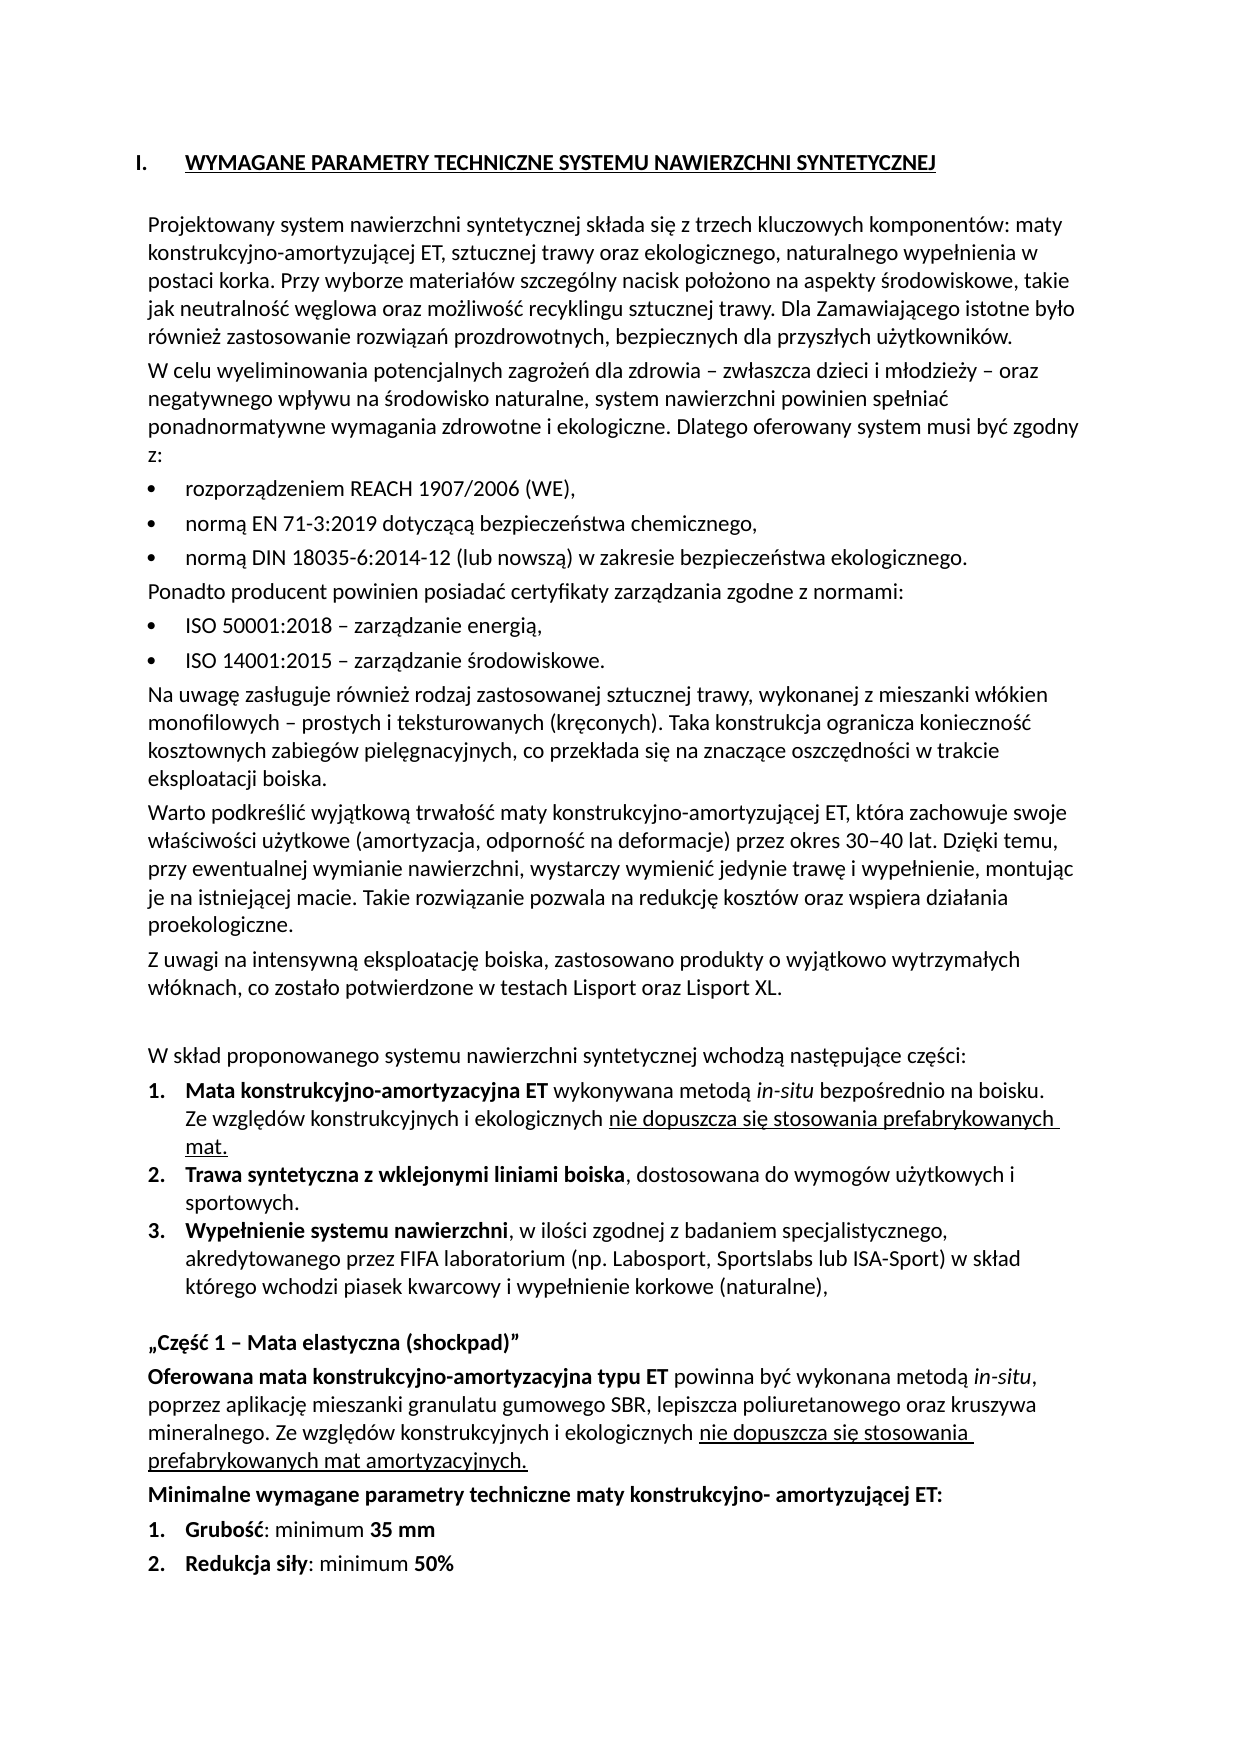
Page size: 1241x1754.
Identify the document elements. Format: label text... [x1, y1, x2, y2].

text Warto podkreślić wyjątkową trwałość maty konstrukcyjno-amortyzującej ET, która zachowuje swoje właściwości użytkowe (amortyzacja, odporność na deformacje) przez okres 30–40 lat. Dzięki temu, przy ewentualnej wymianie nawierzchni, wystarczy wymienić jedynie trawę i wypełnienie, montując je na istniejącej macie. Takie rozwiązanie pozwala na redukcję kosztów oraz wspiera działania proekologiczne. [148, 798, 1093, 939]
text W skład proponowanego systemu nawierzchni syntetycznej wchodzą następujące części: [148, 1041, 1093, 1069]
text Projektowany system nawierzchni syntetycznej składa się z trzech kluczowych komponentów: maty konstrukcyjno-amortyzującej ET, sztucznej trawy oraz ekologicznego, naturalnego wypełnienia w postaci korka. Przy wyborze materiałów szczególny nacisk położono na aspekty środowiskowe, takie jak neutralność węglowa oraz możliwość recyklingu sztucznej trawy. Dla Zamawiającego istotne było również zastosowanie rozwiązań prozdrowotnych, bezpiecznych dla przyszłych użytkowników. [148, 210, 1093, 350]
text Z uwagi na intensywną eksploatację boiska, zastosowano produkty o wyjątkowo wytrzymałych włóknach, co zostało potwierdzone w testach Lisport oraz Lisport XL. [148, 945, 1093, 1001]
text W celu wyeliminowania potencjalnych zagrożeń dla zdrowia – zwłaszcza dzieci i młodzieży – oraz negatywnego wpływu na środowisko naturalne, system nawierzchni powinien spełniać ponadnormatywne wymagania zdrowotne i ekologiczne. Dlatego oferowany system musi być zgodny z: [148, 356, 1093, 468]
list Trawa syntetyczna z wklejonymi liniami boiska, dostosowana do wymogów użytkowych i sportowych. [148, 1160, 1093, 1216]
text Minimalne wymagane parametry techniczne maty konstrukcyjno- amortyzującej ET: [148, 1481, 1093, 1508]
text Oferowana mata konstrukcyjno-amortyzacyjna typu ET powinna być wykonana metodą in-situ, poprzez aplikację mieszanki granulatu gumowego SBR, lepiszcza poliuretanowego oraz kruszywa mineralnego. Ze względów konstrukcyjnych i ekologicznych nie dopuszcza się stosowania prefabrykowanych mat amortyzacyjnych. [148, 1362, 1093, 1474]
list Grubość: minimum 35 mm [148, 1515, 1093, 1543]
list ISO 50001:2018 – zarządzanie energią, [148, 612, 1093, 640]
list Redukcja siły: minimum 50% [148, 1549, 1093, 1577]
text Na uwagę zasługuje również rodzaj zastosowanej sztucznej trawy, wykonanej z mieszanki włókien monofilowych – prostych i teksturowanych (kręconych). Taka konstrukcja ogranicza konieczność kosztownych zabiegów pielęgnacyjnych, co przekłada się na znaczące oszczędności w trakcie eksploatacji boiska. [148, 680, 1093, 792]
list WYMAGANE PARAMETRY TECHNICZNE SYSTEMU NAWIERZCHNI SYNTETYCZNEJ [148, 148, 1093, 176]
list normą DIN 18035-6:2014-12 (lub nowszą) w zakresie bezpieczeństwa ekologicznego. [148, 543, 1093, 571]
list Wypełnienie systemu nawierzchni, w ilości zgodnej z badaniem specjalistycznego, akredytowanego przez FIFA laboratorium (np. Labosport, Sportslabs lub ISA-Sport) w skład którego wchodzi piasek kwarcowy i wypełnienie korkowe (naturalne), [148, 1216, 1093, 1300]
list rozporządzeniem REACH 1907/2006 (WE), [148, 474, 1093, 503]
list „Część 1 – Mata elastyczna (shockpad)” [148, 1328, 1093, 1356]
text Ponadto producent powinien posiadać certyfikaty zarządzania zgodne z normami: [148, 577, 1093, 605]
list normą EN 71-3:2019 dotyczącą bezpieczeństwa chemicznego, [148, 509, 1093, 537]
list ISO 14001:2015 – zarządzanie środowiskowe. [148, 646, 1093, 674]
list Mata konstrukcyjno-amortyzacyjna ET wykonywana metodą in-situ bezpośrednio na boisku. Ze względów konstrukcyjnych i ekologicznych nie dopuszcza się stosowania prefabrykowanych mat. [148, 1076, 1093, 1160]
